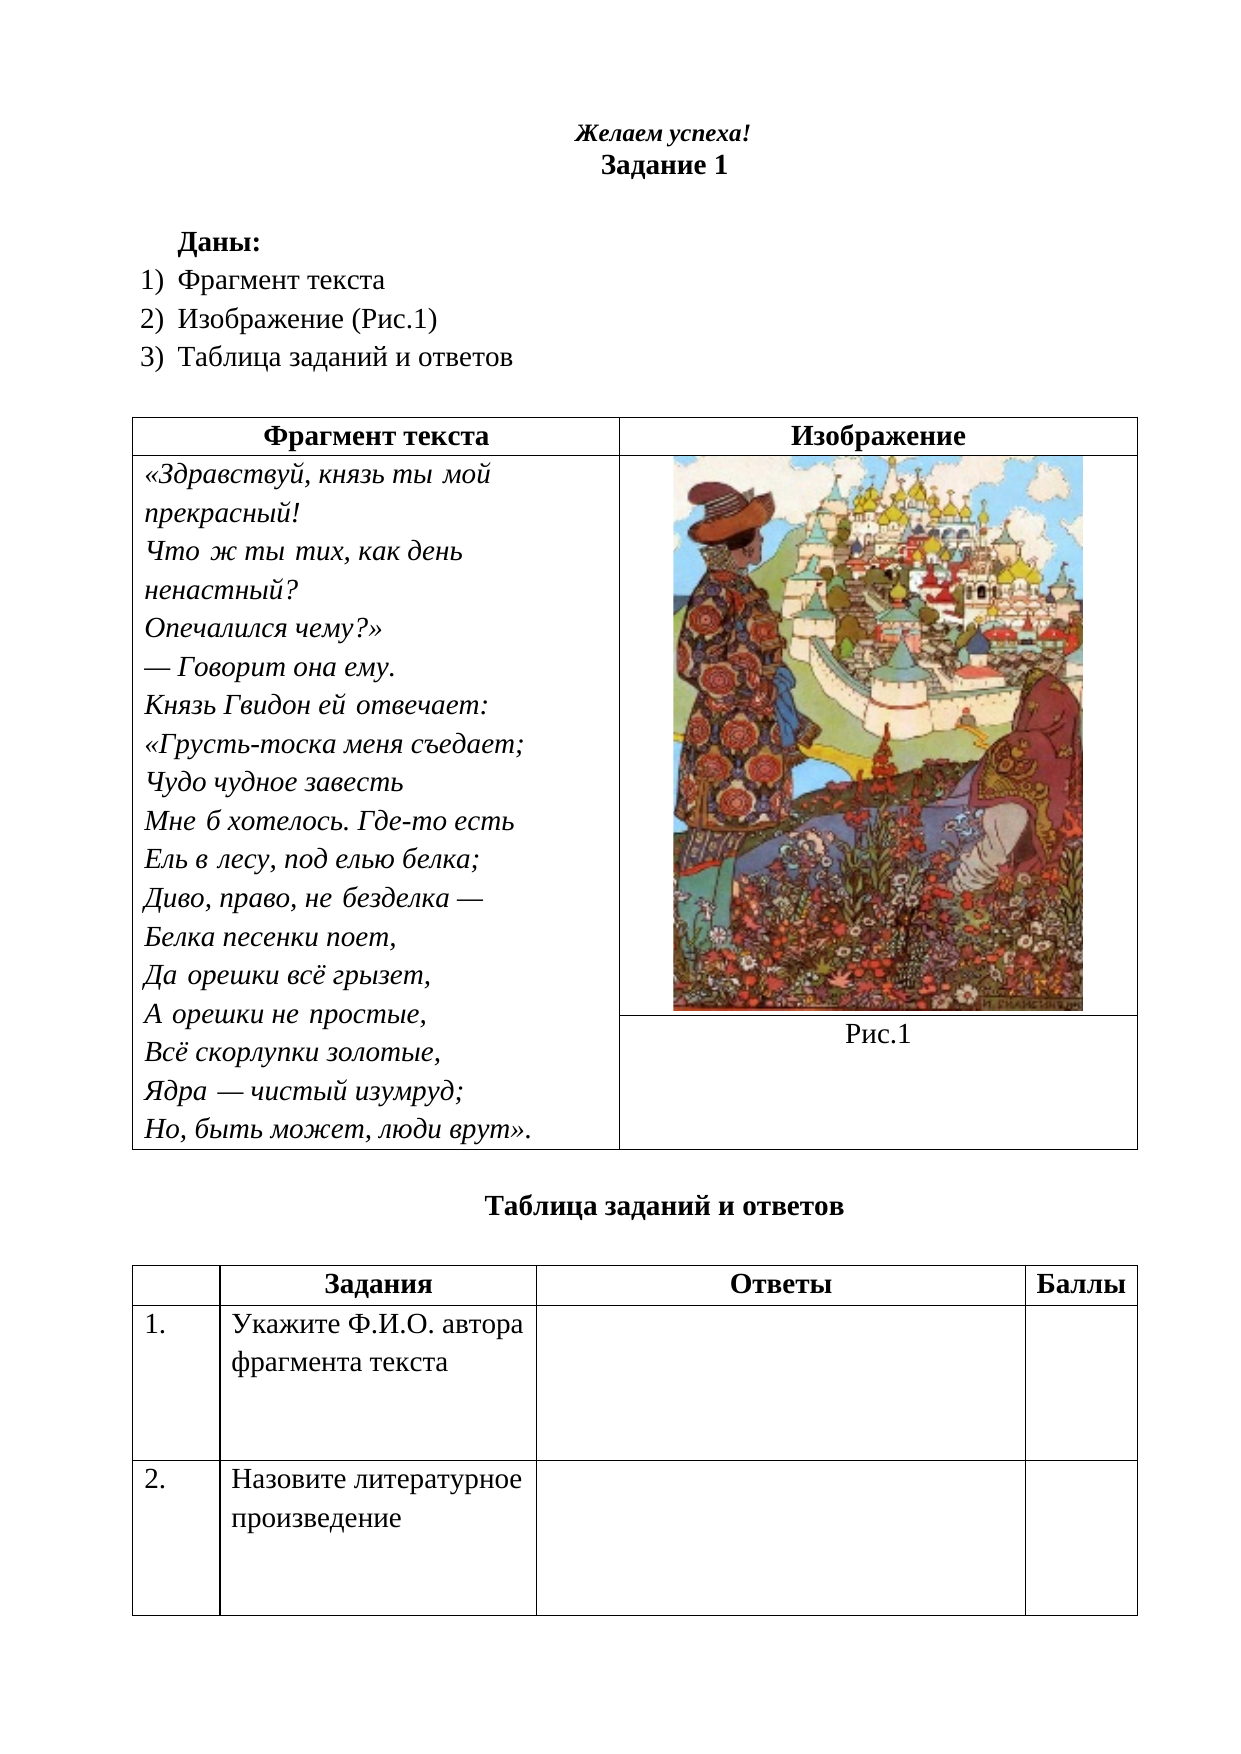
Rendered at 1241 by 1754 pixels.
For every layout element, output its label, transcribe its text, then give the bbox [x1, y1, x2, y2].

table_header Баллы [1026, 1266, 1137, 1305]
table_header Задания [221, 1266, 536, 1305]
table_cell 2. [133, 1461, 219, 1615]
table_cell 1. [133, 1306, 219, 1460]
table_header Фрагмент текста [133, 418, 619, 455]
list Таблица заданий и ответов [140, 339, 1152, 373]
table_cell [620, 456, 1137, 1015]
table_header [133, 1266, 219, 1305]
table_cell Укажите Ф.И.О. автора фрагмента текста [221, 1306, 536, 1460]
table_cell Назовите литературное произведение [221, 1461, 536, 1615]
table_header Изображение [620, 418, 1137, 455]
text Таблица заданий и ответов [177, 1188, 1152, 1222]
text Желаем успеха! [177, 118, 1152, 147]
list Фрагмент текста [140, 262, 1152, 296]
table_cell [537, 1461, 1025, 1615]
text Даны: [177, 224, 1152, 257]
table_cell [1026, 1306, 1137, 1460]
table_cell Рис.1 [620, 1016, 1137, 1149]
picture [673, 456, 1083, 1011]
table_cell «Здравствуй, князь ты мой прекрасный! Что ж ты тих, как день ненастный? Опечалился чему?» — Говорит она ему. Князь Гвидон ей отвечает: «Грусть-тоска меня съедает; Чудо чудное завесть Мне б хотелось. Где-то есть Ель в лесу, под елью белка; Диво, право, не безделка — Белка песенки поет, Да орешки всё грызет, А орешки не простые, Всё скорлупки золотые, Ядра — чистый изумруд; Но, быть может, люди врут». [133, 456, 619, 1149]
text Задание 1 [177, 147, 1152, 180]
table_header Ответы [537, 1266, 1025, 1305]
table_cell [1026, 1461, 1137, 1615]
table_cell [537, 1306, 1025, 1460]
list Изображение (Рис.1) [140, 301, 1152, 334]
